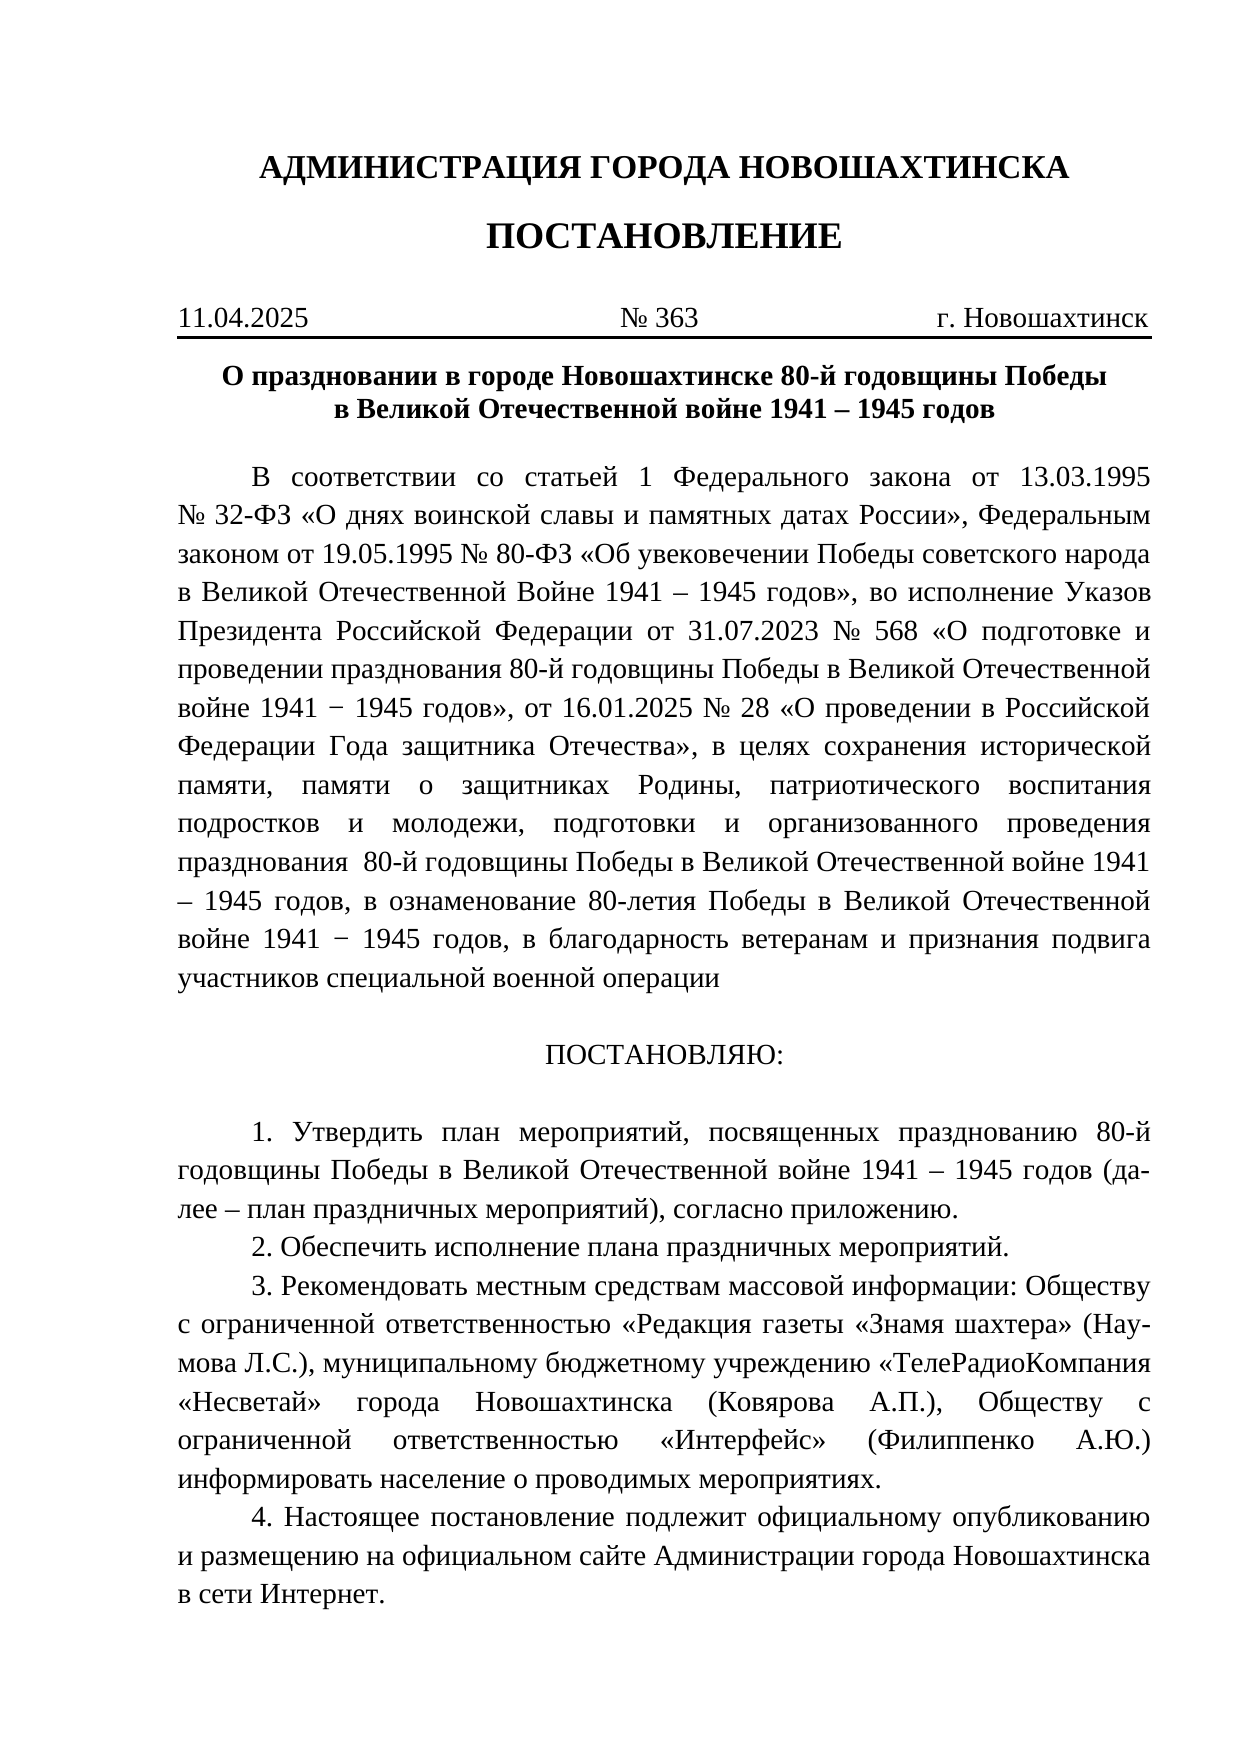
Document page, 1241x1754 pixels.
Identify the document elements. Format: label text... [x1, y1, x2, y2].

text О праздновании в городе Новошахтинске 80-й годовщины Победы в Великой Отечественной войне 1941 – 1945 годов [177, 358, 1152, 425]
text В соответствии со статьей 1 Федерального закона от 13.03.1995 № 32-ФЗ «О днях воинской славы и памятных датах России», Федеральным законом от 19.05.1995 № 80-ФЗ «Об увековечении Победы советского народа в Великой Отечественной Войне 1941 – 1945 годов», во исполнение Указов Президента Российской Федерации от 31.07.2023 № 568 «О подготовке и проведении празднования 80-й годовщины Победы в Великой Отечественной войне 1941 − 1945 годов», от 16.01.2025 № 28 «О проведении в Российской Федерации Года защитника Отечества», в целях сохранения исторической памяти, памяти о защитниках Родины, патриотического воспитания подростков и молодежи, подготовки и организованного проведения празднования 80-й годовщины Победы в Великой Отечественной войне 1941 – 1945 годов, в ознаменование 80-летия Победы в Великой Отечественной войне 1941 − 1945 годов, в благодарность ветеранам и признания подвига участников специальной военной операции [177, 459, 1152, 921]
text 3. Рекомендовать местным средствам массовой информации: Обществу с ограниченной ответственностью «Редакция газеты «Знамя шахтера» (Нау-мова Л.С.), муниципальному бюджетному учреждению «ТелеРадиоКомпания «Несветай» города Новошахтинска (Ковярова А.П.), Обществу с ограниченной ответственностью «Интерфейс» (Филиппенко А.Ю.) информировать население о проводимых мероприятиях. [177, 1268, 1152, 1494]
text 4. Настоящее постановление подлежит официальному опубликованию и размещению на официальном сайте Администрации города Новошахтинска в сети Интернет. [177, 1499, 1152, 1610]
text ПОСТАНОВЛЕНИЕ [177, 214, 1152, 257]
text 2. Обеспечить исполнение плана праздничных мероприятий. [177, 1229, 1152, 1263]
text ПОСТАНОВЛЯЮ: [177, 1037, 1152, 1070]
text 11.04.2025 № 363 г. Новошахтинск [177, 300, 1152, 336]
list 1. Утвердить план мероприятий, посвященных празднованию 80-й годовщины Победы в Великой Отечественной войне 1941 – 1945 годов (да- лее – план праздничных мероприятий), согласно приложению. [177, 1114, 1152, 1224]
text АДМИНИСТРАЦИЯ ГОРОДА НОВОШАХТИНСКА [177, 147, 1152, 185]
